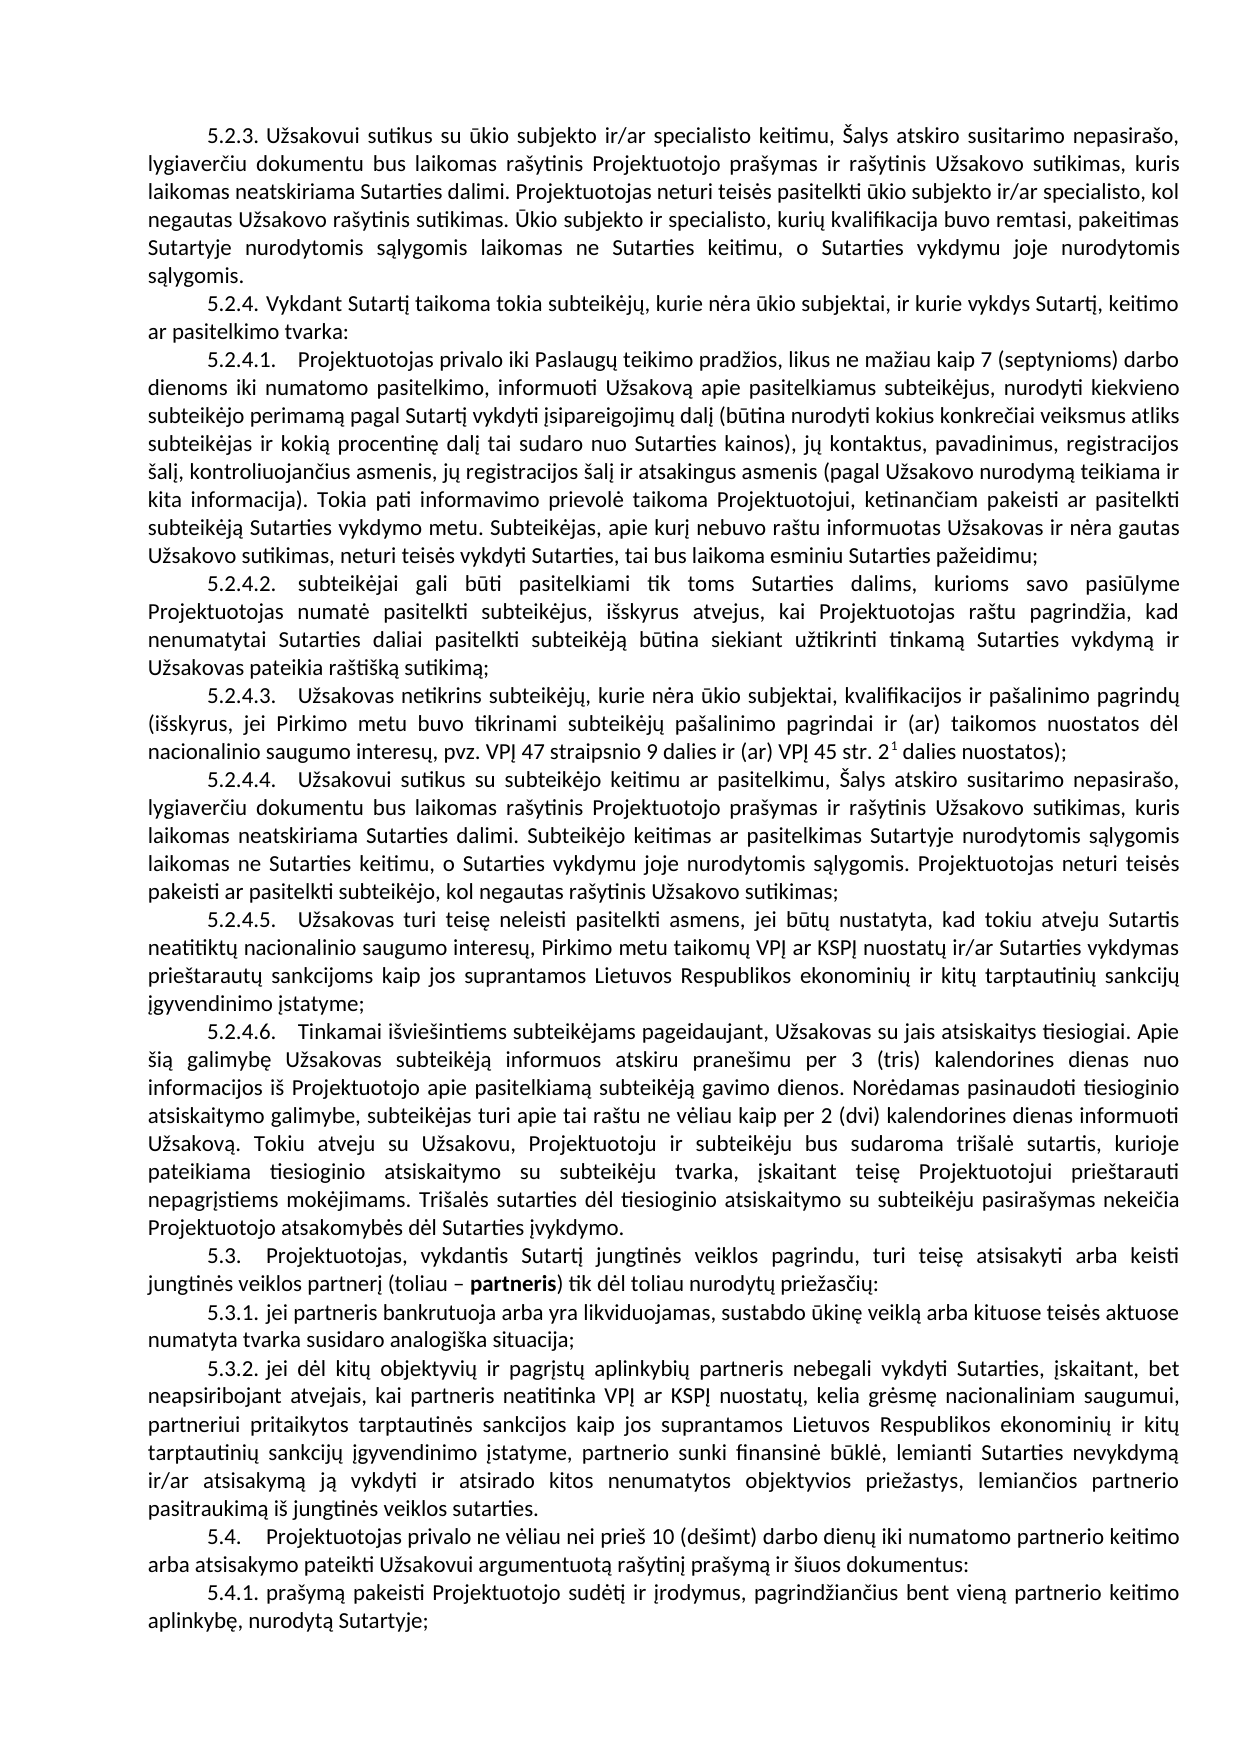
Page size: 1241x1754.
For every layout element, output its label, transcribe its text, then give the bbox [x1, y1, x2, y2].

list jei dėl kitų objektyvių ir pagrįstų aplinkybių partneris nebegali vykdyti Sutarties, įskaitant, bet neapsiribojant atvejais, kai partneris neatitinka VPĮ ar KSPĮ nuostatų, kelia grėsmę nacionaliniam saugumui, partneriui pritaikytos tarptautinės sankcijos kaip jos suprantamos Lietuvos Respublikos ekonominių ir kitų tarptautinių sankcijų įgyvendinimo įstatyme, partnerio sunki finansinė būklė, lemianti Sutarties nevykdymą ir/ar atsisakymą ją vykdyti ir atsirado kitos nenumatytos objektyvios priežastys, lemiančios partnerio pasitraukimą iš jungtinės veiklos sutarties. [148, 1354, 1181, 1522]
list jei partneris bankrutuoja arba yra likviduojamas, sustabdo ūkinę veiklą arba kituose teisės aktuose numatyta tvarka susidaro analogiška situacija; [148, 1298, 1181, 1354]
list Projektuotojas privalo iki Paslaugų teikimo pradžios, likus ne mažiau kaip 7 (septynioms) darbo dienoms iki numatomo pasitelkimo, informuoti Užsakovą apie pasitelkiamus subteikėjus, nurodyti kiekvieno subteikėjo perimamą pagal Sutartį vykdyti įsipareigojimų dalį (būtina nurodyti kokius konkrečiai veiksmus atliks subteikėjas ir kokią procentinę dalį tai sudaro nuo Sutarties kainos), jų kontaktus, pavadinimus, registracijos šalį, kontroliuojančius asmenis, jų registracijos šalį ir atsakingus asmenis (pagal Užsakovo nurodymą teikiama ir kita informacija). Tokia pati informavimo prievolė taikoma Projektuotojui, ketinančiam pakeisti ar pasitelkti subteikėją Sutarties vykdymo metu. Subteikėjas, apie kurį nebuvo raštu informuotas Užsakovas ir nėra gautas Užsakovo sutikimas, neturi teisės vykdyti Sutarties, tai bus laikoma esminiu Sutarties pažeidimu; [148, 345, 1181, 569]
list Užsakovui sutikus su ūkio subjekto ir/ar specialisto keitimu, Šalys atskiro susitarimo nepasirašo, lygiaverčiu dokumentu bus laikomas rašytinis Projektuotojo prašymas ir rašytinis Užsakovo sutikimas, kuris laikomas neatskiriama Sutarties dalimi. Projektuotojas neturi teisės pasitelkti ūkio subjekto ir/ar specialisto, kol negautas Užsakovo rašytinis sutikimas. Ūkio subjekto ir specialisto, kurių kvalifikacija buvo remtasi, pakeitimas Sutartyje nurodytomis sąlygomis laikomas ne Sutarties keitimu, o Sutarties vykdymu joje nurodytomis sąlygomis. [148, 121, 1181, 289]
list subteikėjai gali būti pasitelkiami tik toms Sutarties dalims, kurioms savo pasiūlyme Projektuotojas numatė pasitelkti subteikėjus, išskyrus atvejus, kai Projektuotojas raštu pagrindžia, kad nenumatytai Sutarties daliai pasitelkti subteikėją būtina siekiant užtikrinti tinkamą Sutarties vykdymą ir Užsakovas pateikia raštišką sutikimą; [148, 569, 1181, 681]
list Projektuotojas privalo ne vėliau nei prieš 10 (dešimt) darbo dienų iki numatomo partnerio keitimo arba atsisakymo pateikti Užsakovui argumentuotą rašytinį prašymą ir šiuos dokumentus: [148, 1522, 1181, 1578]
list Projektuotojas, vykdantis Sutartį jungtinės veiklos pagrindu, turi teisę atsisakyti arba keisti jungtinės veiklos partnerį (toliau – partneris) tik dėl toliau nurodytų priežasčių: [148, 1242, 1181, 1298]
list Tinkamai išviešintiems subteikėjams pageidaujant, Užsakovas su jais atsiskaitys tiesiogiai. Apie šią galimybę Užsakovas subteikėją informuos atskiru pranešimu per 3 (tris) kalendorines dienas nuo informacijos iš Projektuotojo apie pasitelkiamą subteikėją gavimo dienos. Norėdamas pasinaudoti tiesioginio atsiskaitymo galimybe, subteikėjas turi apie tai raštu ne vėliau kaip per 2 (dvi) kalendorines dienas informuoti Užsakovą. Tokiu atveju su Užsakovu, Projektuotoju ir subteikėju bus sudaroma trišalė sutartis, kurioje pateikiama tiesioginio atsiskaitymo su subteikėju tvarka, įskaitant teisę Projektuotojui prieštarauti nepagrįstiems mokėjimams. Trišalės sutarties dėl tiesioginio atsiskaitymo su subteikėju pasirašymas nekeičia Projektuotojo atsakomybės dėl Sutarties įvykdymo. [148, 1017, 1181, 1242]
list prašymą pakeisti Projektuotojo sudėtį ir įrodymus, pagrindžiančius bent vieną partnerio keitimo aplinkybę, nurodytą Sutartyje; [148, 1578, 1181, 1634]
list Vykdant Sutartį taikoma tokia subteikėjų, kurie nėra ūkio subjektai, ir kurie vykdys Sutartį, keitimo ar pasitelkimo tvarka: [148, 289, 1181, 345]
list Užsakovui sutikus su subteikėjo keitimu ar pasitelkimu, Šalys atskiro susitarimo nepasirašo, lygiaverčiu dokumentu bus laikomas rašytinis Projektuotojo prašymas ir rašytinis Užsakovo sutikimas, kuris laikomas neatskiriama Sutarties dalimi. Subteikėjo keitimas ar pasitelkimas Sutartyje nurodytomis sąlygomis laikomas ne Sutarties keitimu, o Sutarties vykdymu joje nurodytomis sąlygomis. Projektuotojas neturi teisės pakeisti ar pasitelkti subteikėjo, kol negautas rašytinis Užsakovo sutikimas; [148, 765, 1181, 905]
list Užsakovas netikrins subteikėjų, kurie nėra ūkio subjektai, kvalifikacijos ir pašalinimo pagrindų (išskyrus, jei Pirkimo metu buvo tikrinami subteikėjų pašalinimo pagrindai ir (ar) taikomos nuostatos dėl nacionalinio saugumo interesų, pvz. VPĮ 47 straipsnio 9 dalies ir (ar) VPĮ 45 str. 21 dalies nuostatos); [148, 681, 1181, 765]
list Užsakovas turi teisę neleisti pasitelkti asmens, jei būtų nustatyta, kad tokiu atveju Sutartis neatitiktų nacionalinio saugumo interesų, Pirkimo metu taikomų VPĮ ar KSPĮ nuostatų ir/ar Sutarties vykdymas prieštarautų sankcijoms kaip jos suprantamos Lietuvos Respublikos ekonominių ir kitų tarptautinių sankcijų įgyvendinimo įstatyme; [148, 905, 1181, 1017]
